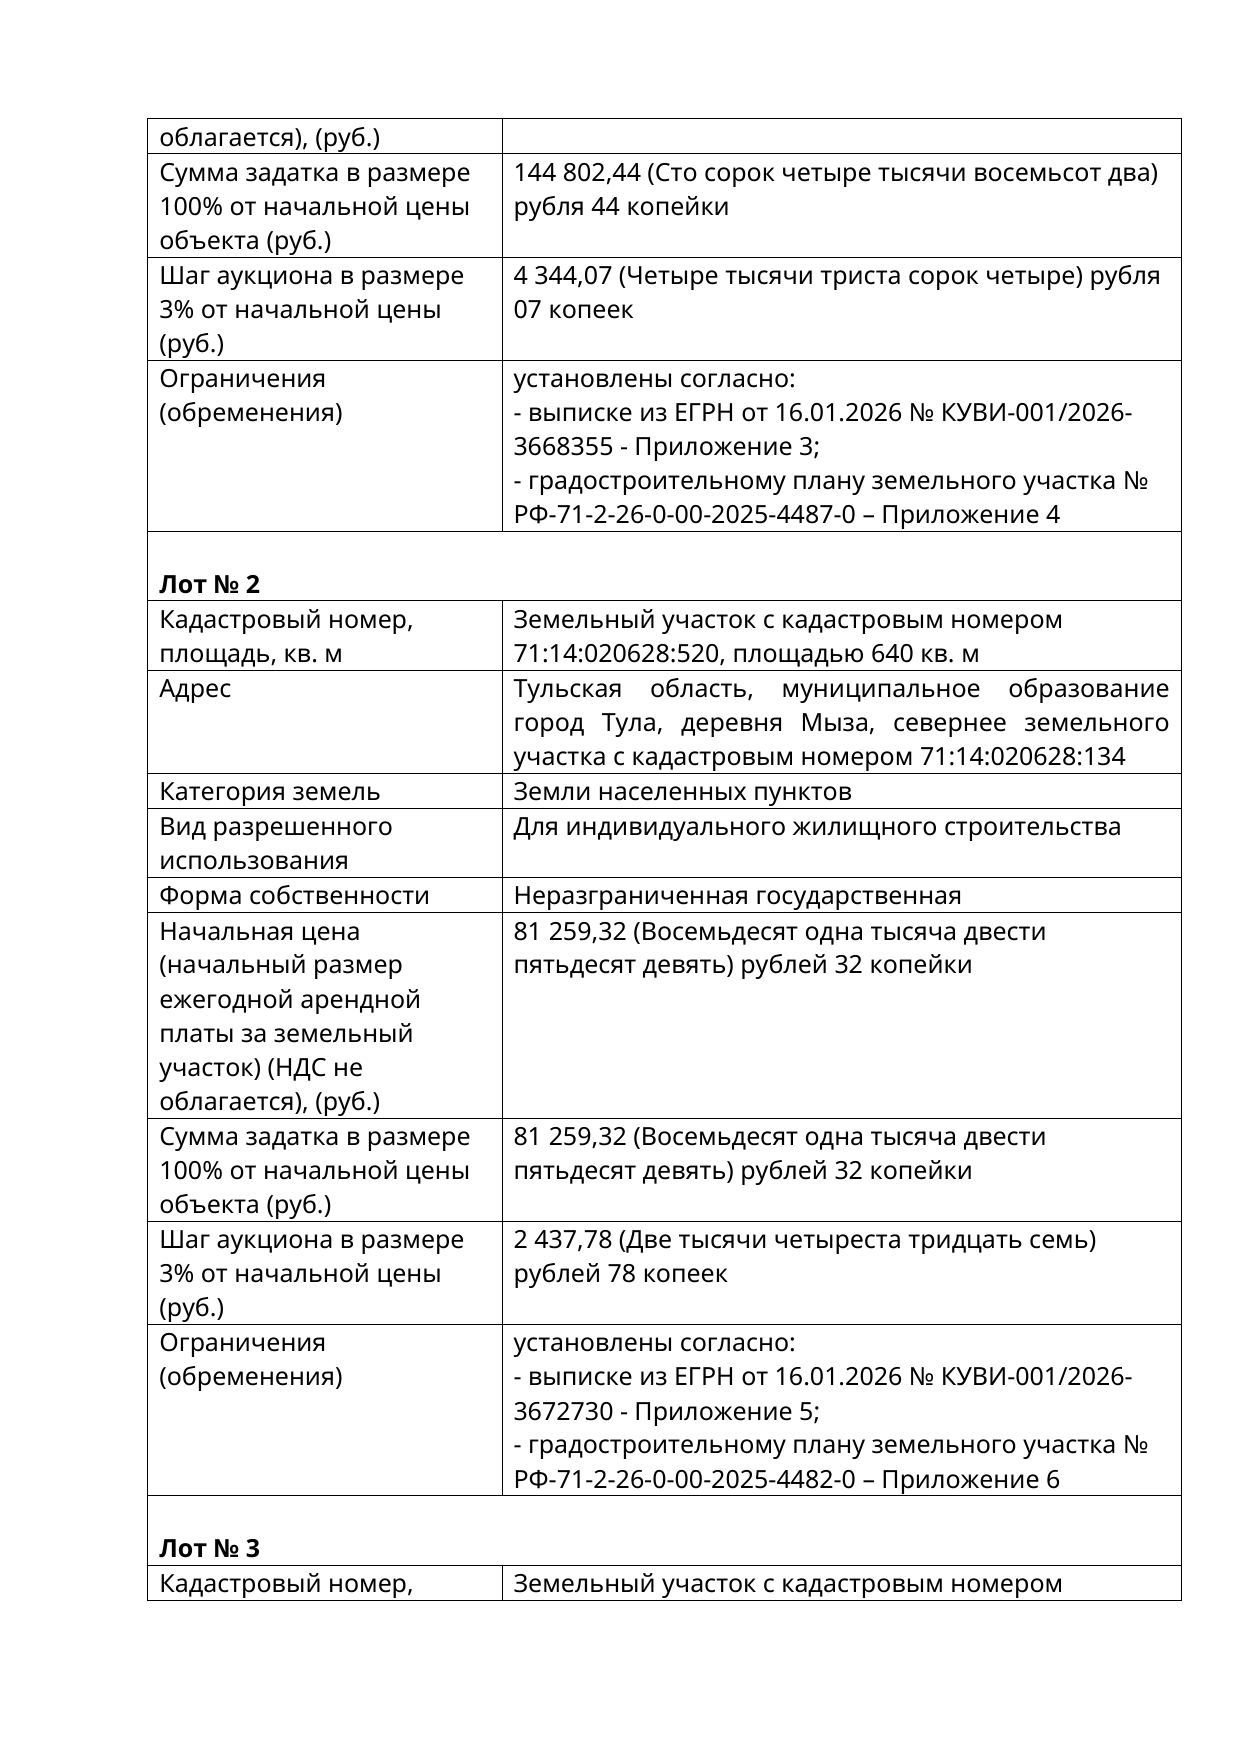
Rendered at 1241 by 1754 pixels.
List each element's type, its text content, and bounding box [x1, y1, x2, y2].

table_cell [148, 1566, 502, 1599]
table_cell Сумма задатка в размере 100% от начальной цены объекта (руб.) [148, 1119, 502, 1221]
table_cell Для индивидуального жилищного строительства [503, 809, 1181, 877]
table_cell установлены согласно: - выписке из ЕГРН от 16.01.2026 № КУВИ-001/2026-3672730 - Приложение 5; - градостроительному плану земельного участка № РФ-71-2-26-0-00-2025-4482-0 – Приложение 6 [503, 1325, 1181, 1495]
table_cell Шаг аукциона в размере 3% от начальной цены (руб.) [148, 1222, 502, 1324]
table_cell Категория земель [148, 774, 502, 808]
table_cell Вид разрешенного использования [148, 809, 502, 877]
table_cell Форма собственности [148, 878, 502, 912]
table_cell Неразграниченная государственная [503, 878, 1181, 912]
table_cell 2 437,78 (Две тысячи четыреста тридцать семь) рублей 78 копеек [503, 1222, 1181, 1324]
table_cell Лот № 2 [148, 532, 1181, 600]
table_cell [503, 119, 1181, 153]
table_cell Кадастровый номер, площадь, кв. м [148, 601, 502, 669]
table_cell Тульская область, муниципальное образование город Тула, деревня Мыза, севернее земельного участка с кадастровым номером 71:14:020628:134 [503, 671, 1181, 773]
table_cell Ограничения (обременения) [148, 1325, 502, 1495]
table_cell 144 802,44 (Сто сорок четыре тысячи восемьсот два) рубля 44 копейки [503, 154, 1181, 257]
table_cell Адрес [148, 671, 502, 773]
table_cell установлены согласно: - выписке из ЕГРН от 16.01.2026 № КУВИ-001/2026-3668355 - Приложение 3; - градостроительному плану земельного участка № РФ-71-2-26-0-00-2025-4487-0 – Приложение 4 [503, 361, 1181, 531]
table_cell Земли населенных пунктов [503, 774, 1181, 808]
table_cell Шаг аукциона в размере 3% от начальной цены (руб.) [148, 258, 502, 360]
table_cell 4 344,07 (Четыре тысячи триста сорок четыре) рубля 07 копеек [503, 258, 1181, 360]
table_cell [503, 1566, 1181, 1599]
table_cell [148, 119, 502, 153]
table_cell Земельный участок с кадастровым номером 71:14:020628:520, площадью 640 кв. м [503, 601, 1181, 669]
table_cell Сумма задатка в размере 100% от начальной цены объекта (руб.) [148, 154, 502, 257]
table_cell Начальная цена (начальный размер ежегодной арендной платы за земельный участок) (НДС не облагается), (руб.) [148, 913, 502, 1117]
table_cell 81 259,32 (Восемьдесят одна тысяча двести пятьдесят девять) рублей 32 копейки [503, 1119, 1181, 1221]
table_cell Лот № 3 [148, 1496, 1181, 1564]
table_cell 81 259,32 (Восемьдесят одна тысяча двести пятьдесят девять) рублей 32 копейки [503, 913, 1181, 1117]
table_cell Ограничения (обременения) [148, 361, 502, 531]
